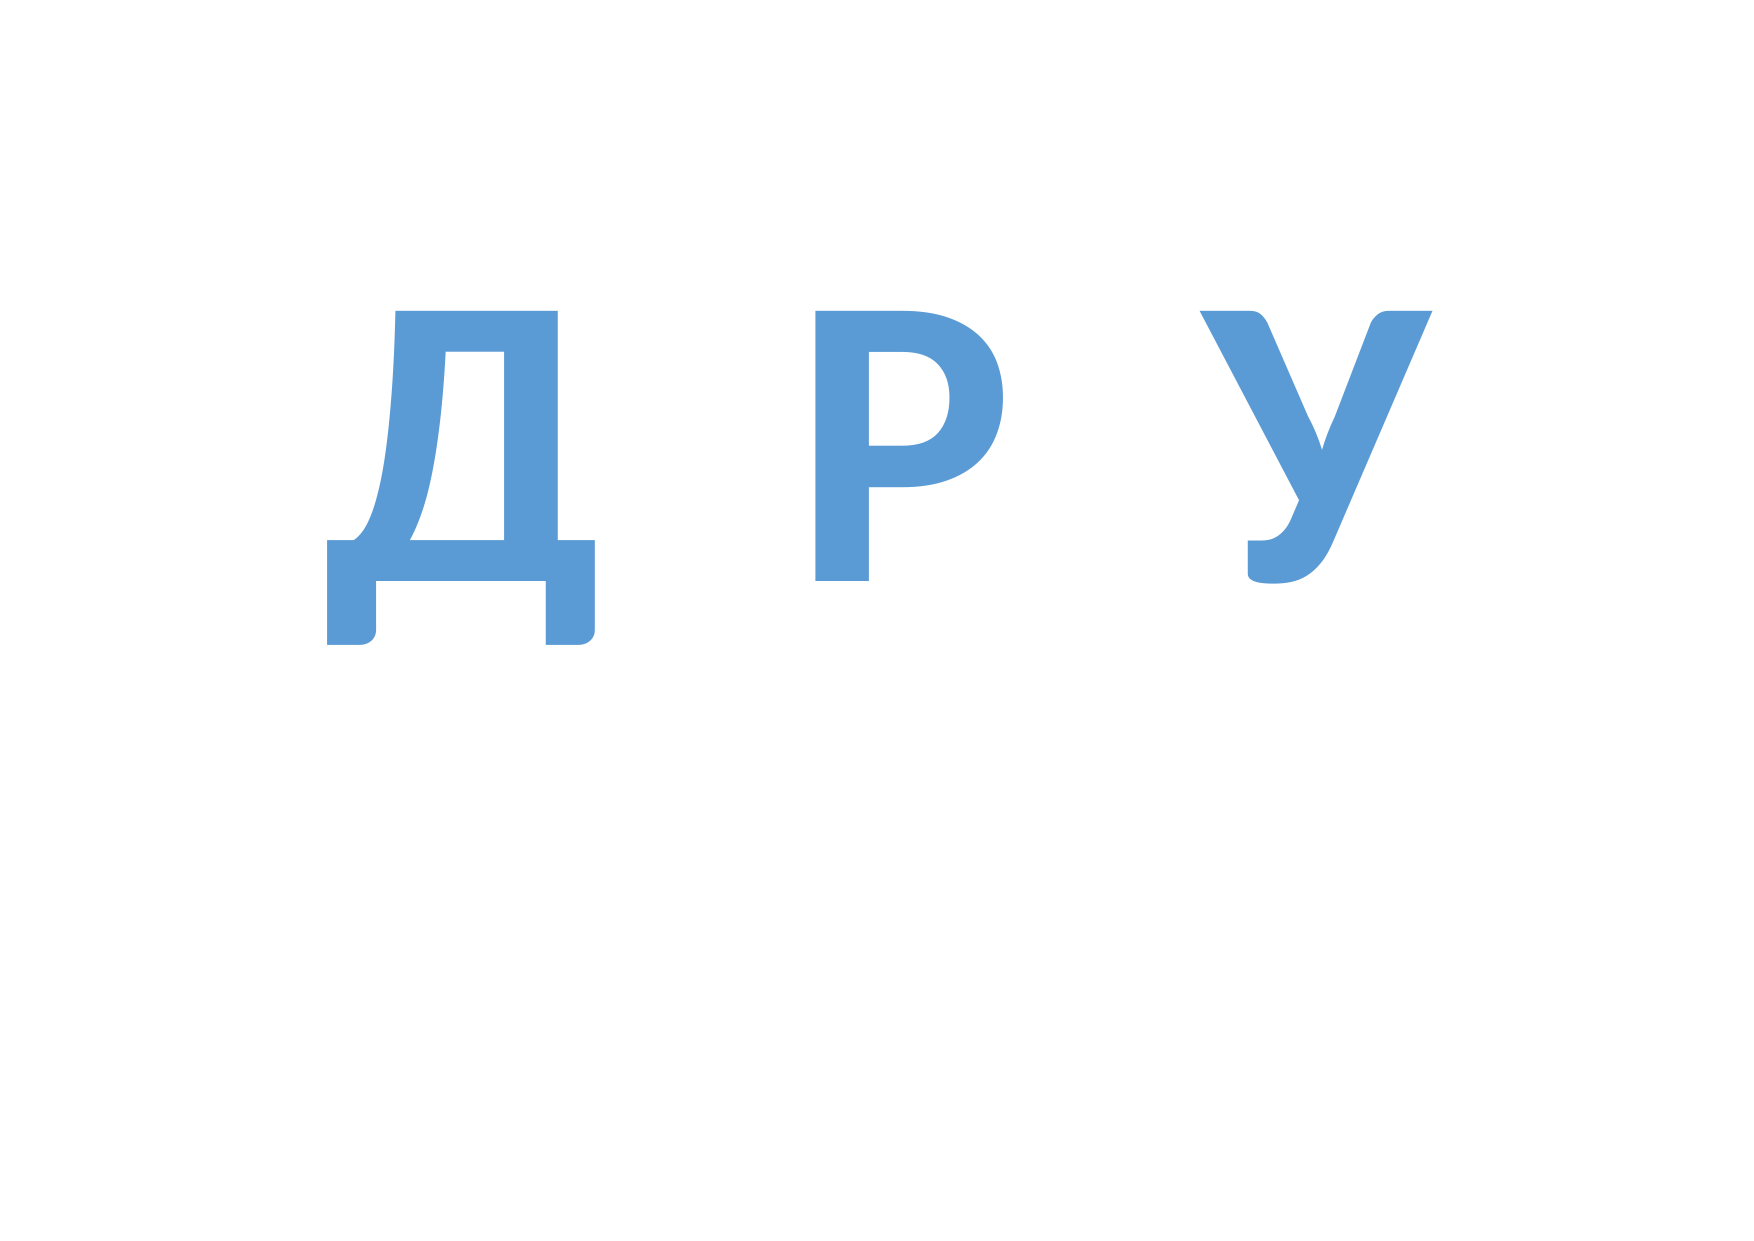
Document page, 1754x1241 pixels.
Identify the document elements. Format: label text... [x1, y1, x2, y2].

text Д Р У Ж Б А [118, 177, 1636, 686]
